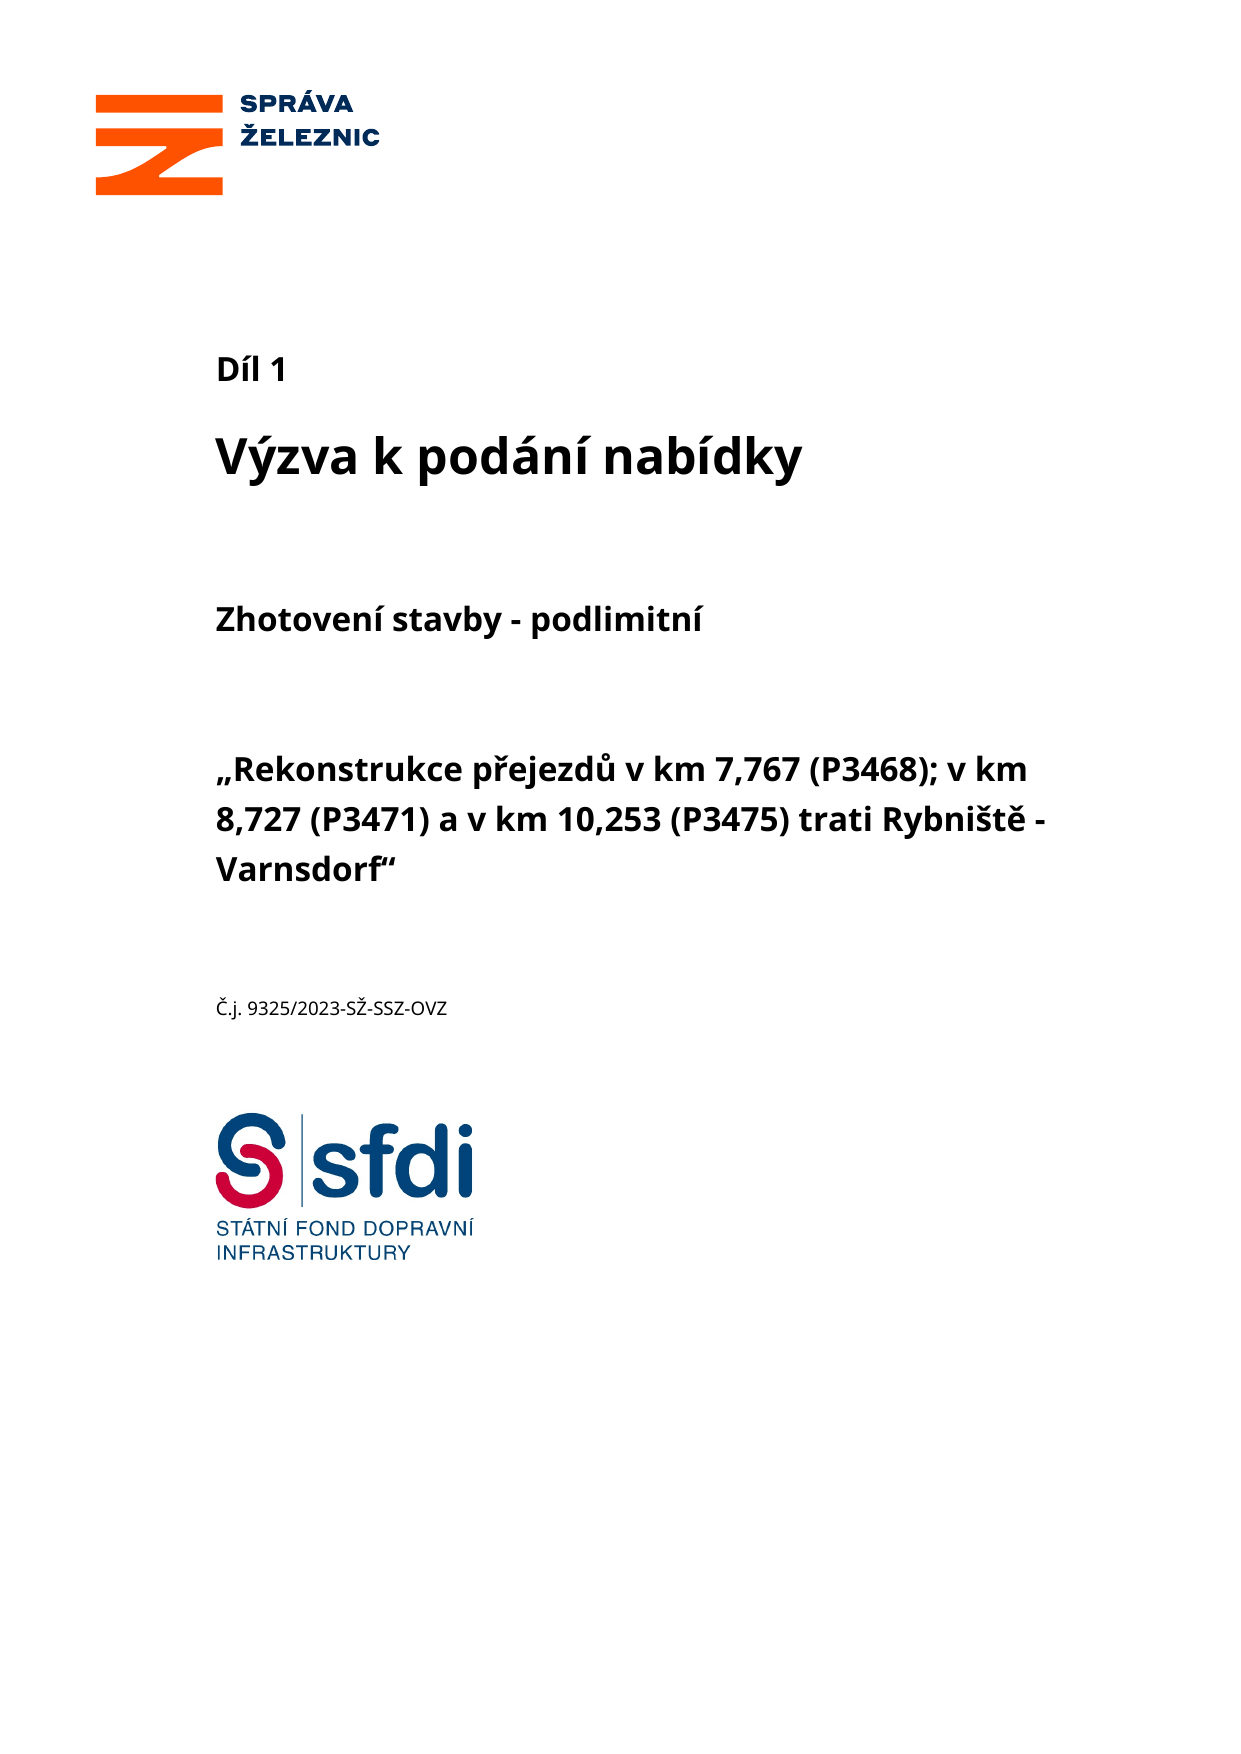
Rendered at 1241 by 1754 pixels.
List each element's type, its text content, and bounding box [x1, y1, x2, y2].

picture [215, 1110, 474, 1260]
text „Rekonstrukce přejezdů v km 7,767 (P3468); v km 8,727 (P3471) a v km 10,253 (P3475) trati Rybniště - Varnsdorf“ [216, 746, 1122, 891]
text Díl 1 [216, 346, 1122, 391]
text Výzva k podání nabídky [216, 421, 1122, 489]
list Č.j. 9325/2023-SŽ-SSZ-OVZ [216, 995, 1122, 1021]
text Zhotovení stavby - podlimitní [216, 596, 1122, 641]
